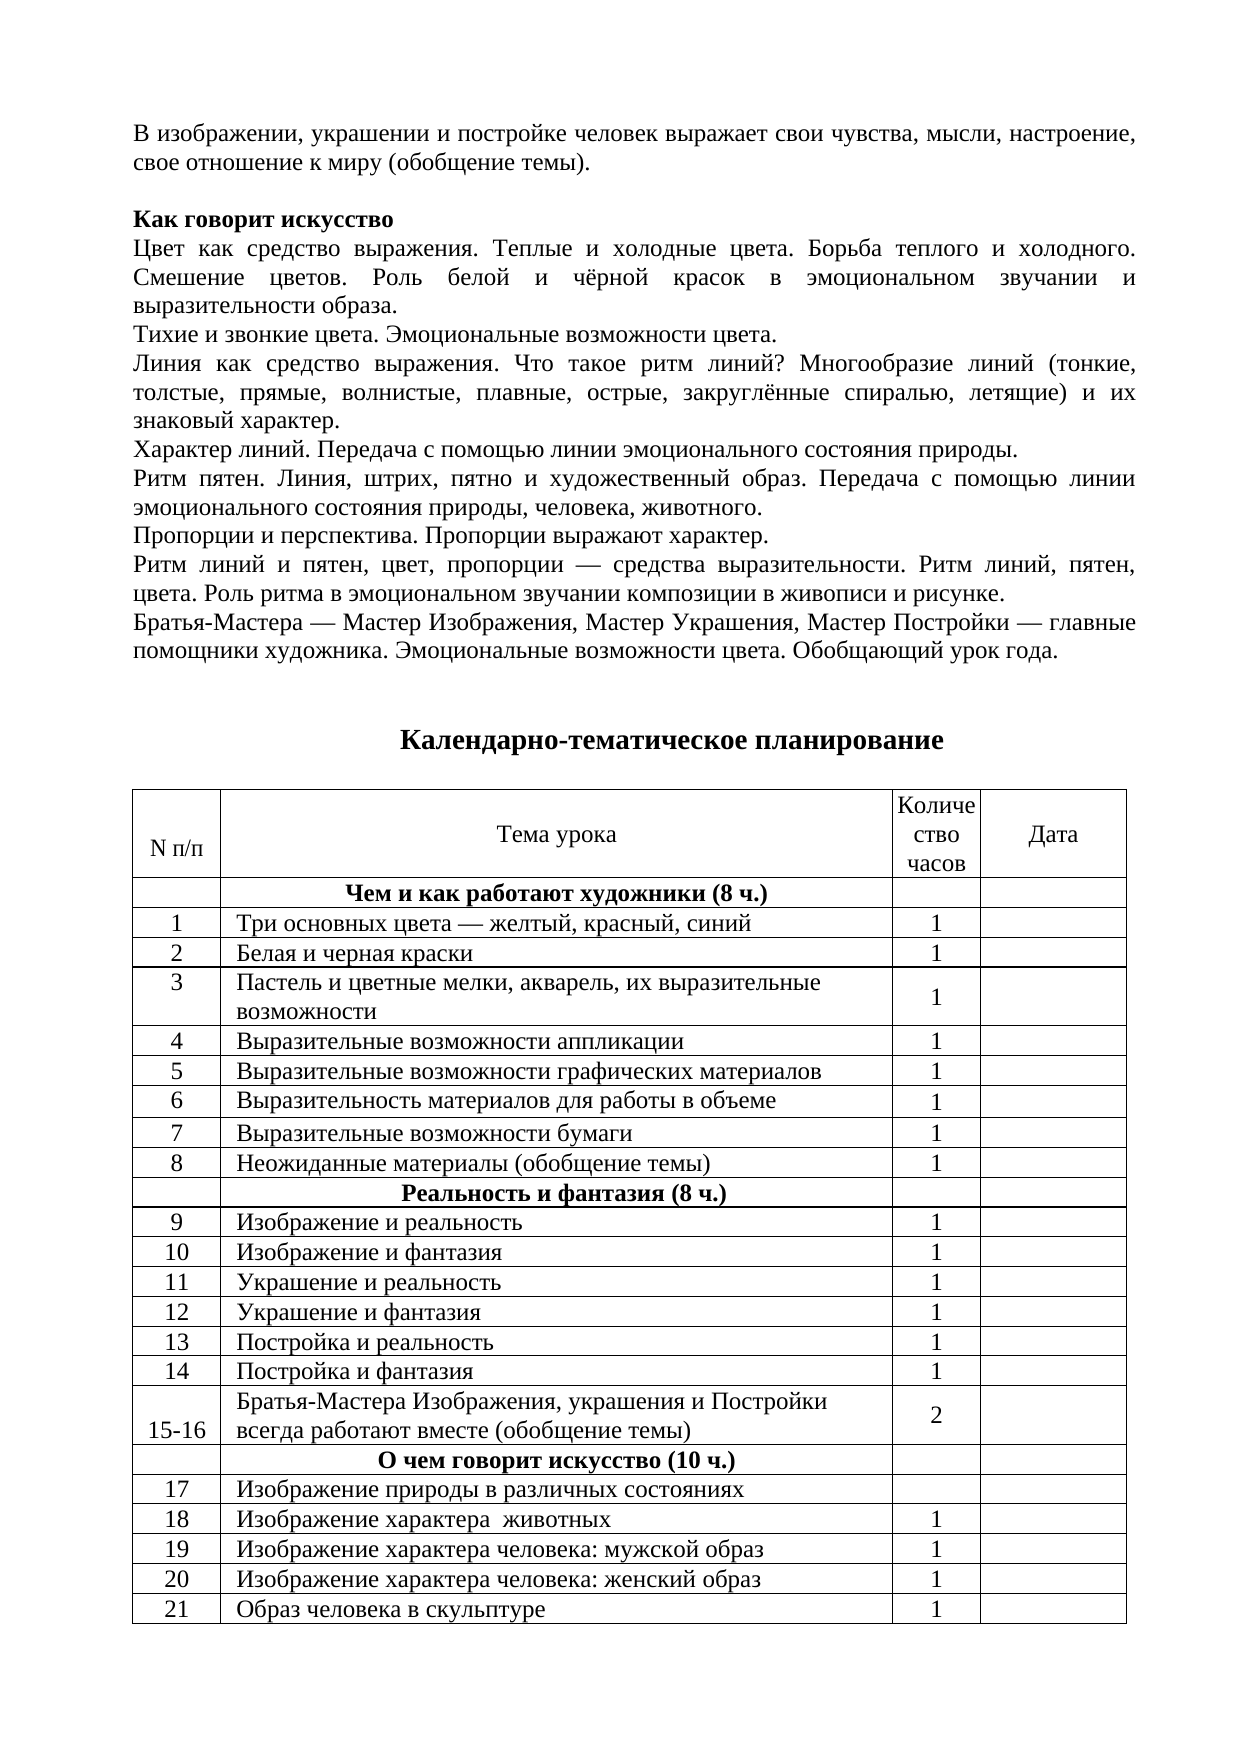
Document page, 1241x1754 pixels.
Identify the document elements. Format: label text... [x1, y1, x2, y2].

table_cell [981, 1267, 1126, 1296]
table_cell 1 [893, 1086, 980, 1117]
table_cell Пастель и цветные мелки, акварель, их выразительные возможности [221, 968, 892, 1025]
table_cell 1 [893, 1237, 980, 1266]
table_cell Изображение и реальность [221, 1208, 892, 1236]
text Братья-Мастера — Мастер Изображения, Мастер Украшения, Мастер Постройки — главные помощники художника. Эмоциональные возможности цвета. Обобщающий урок года. [133, 607, 1137, 664]
table_cell Выразительные возможности бумаги [221, 1118, 892, 1147]
table_cell [981, 1026, 1126, 1055]
table_cell Образ человека в скульптуре [221, 1594, 892, 1622]
table_cell 19 [133, 1534, 220, 1563]
table_cell [981, 878, 1126, 907]
table_header Количество часов [893, 790, 980, 877]
table_cell 1 [893, 1504, 980, 1533]
text Тихие и звонкие цвета. Эмоциональные возможности цвета. [133, 319, 1137, 348]
table_cell [981, 1356, 1126, 1385]
table_cell 1 [893, 1327, 980, 1355]
table_cell 1 [893, 1356, 980, 1385]
table_cell Украшение и фантазия [221, 1297, 892, 1326]
table_cell Изображение и фантазия [221, 1237, 892, 1266]
table_cell 15-16 [133, 1386, 220, 1444]
table_cell 1 [893, 968, 980, 1025]
table_cell [893, 1178, 980, 1206]
table_cell [981, 908, 1126, 937]
text Ритм линий и пятен, цвет, пропорции — средства выразительности. Ритм линий, пятен, цвета. Роль ритма в эмоциональном звучании композиции в живописи и рисунке. [133, 549, 1137, 607]
table_cell [981, 1386, 1126, 1444]
table_cell 17 [133, 1475, 220, 1503]
text Как говорит искусство [133, 204, 1137, 233]
table_cell [981, 1208, 1126, 1236]
table_cell 1 [133, 908, 220, 937]
table_cell О чем говорит искусство (10 ч.) [221, 1445, 892, 1473]
table_cell 2 [893, 1386, 980, 1444]
table_cell 6 [133, 1086, 220, 1117]
table_cell [133, 1445, 220, 1473]
table_cell [981, 1445, 1126, 1473]
table_cell 9 [133, 1208, 220, 1236]
table_cell Изображение характера человека: мужской образ [221, 1534, 892, 1563]
table_cell 1 [893, 1534, 980, 1563]
table_header Тема урока [221, 790, 892, 877]
table_cell 1 [893, 1267, 980, 1296]
table_cell [981, 1327, 1126, 1355]
table_cell 8 [133, 1148, 220, 1177]
table_cell [981, 1564, 1126, 1593]
table_cell Постройка и реальность [221, 1327, 892, 1355]
table_cell [981, 968, 1126, 1025]
table_cell [893, 1445, 980, 1473]
table_cell Три основных цвета — желтый, красный, синий [221, 908, 892, 937]
table_cell 10 [133, 1237, 220, 1266]
table_cell [981, 1297, 1126, 1326]
table_cell [981, 1475, 1126, 1503]
table_cell [981, 1086, 1126, 1117]
table_cell Изображение характера животных [221, 1504, 892, 1533]
table_cell 1 [893, 1026, 980, 1055]
table_cell 1 [893, 1297, 980, 1326]
text Характер линий. Передача с помощью линии эмоционального состояния природы. [133, 434, 1137, 463]
text Календарно-тематическое планирование [133, 722, 1137, 755]
table_cell Выразительные возможности графических материалов [221, 1056, 892, 1084]
table_cell [981, 1504, 1126, 1533]
table_cell Братья-Мастера Изображения, украшения и Постройки всегда работают вместе (обобщение темы) [221, 1386, 892, 1444]
table_cell 3 [133, 968, 220, 1025]
table_cell 1 [893, 1564, 980, 1593]
table_cell Белая и черная краски [221, 938, 892, 966]
table_cell 7 [133, 1118, 220, 1147]
table_cell 20 [133, 1564, 220, 1593]
table_cell Изображение характера человека: женский образ [221, 1564, 892, 1593]
table_cell Выразительные возможности аппликации [221, 1026, 892, 1055]
table_cell Выразительность материалов для работы в объеме [221, 1086, 892, 1117]
table_cell 14 [133, 1356, 220, 1385]
table_cell [981, 1178, 1126, 1206]
table_cell 13 [133, 1327, 220, 1355]
table_cell [981, 1237, 1126, 1266]
text Цвет как средство выражения. Теплые и холодные цвета. Борьба теплого и холодного. Смешение цветов. Роль белой и чёрной красок в эмоциональном звучании и выразительности образа. [133, 233, 1137, 319]
table_cell Украшение и реальность [221, 1267, 892, 1296]
table_cell [133, 1178, 220, 1206]
table_cell [981, 938, 1126, 966]
table_cell 2 [133, 938, 220, 966]
table_cell [981, 1056, 1126, 1084]
table_cell [981, 1118, 1126, 1147]
table_header Дата [981, 790, 1126, 877]
table_cell [981, 1148, 1126, 1177]
table_cell 1 [893, 1208, 980, 1236]
table_cell 5 [133, 1056, 220, 1084]
table_cell 1 [893, 908, 980, 937]
table_cell Постройка и фантазия [221, 1356, 892, 1385]
text Линия как средство выражения. Что такое ритм линий? Многообразие линий (тонкие, толстые, прямые, волнистые, плавные, острые, закруглённые спиралью, летящие) и их знаковый характер. [133, 348, 1137, 434]
text Пропорции и перспектива. Пропорции выражают характер. [133, 521, 1137, 549]
table_cell 1 [893, 938, 980, 966]
table_cell 18 [133, 1504, 220, 1533]
table_cell 4 [133, 1026, 220, 1055]
table_cell 1 [893, 1148, 980, 1177]
table_cell [981, 1534, 1126, 1563]
table_cell 11 [133, 1267, 220, 1296]
table_cell 21 [133, 1594, 220, 1622]
table_cell 12 [133, 1297, 220, 1326]
table_cell [893, 1475, 980, 1503]
table_cell Изображение природы в различных состояниях [221, 1475, 892, 1503]
table_cell Неожиданные материалы (обобщение темы) [221, 1148, 892, 1177]
table_cell 1 [893, 1594, 980, 1622]
table_header N п/п [133, 790, 220, 877]
table_cell Чем и как работают художники (8 ч.) [221, 878, 892, 907]
table_cell [893, 878, 980, 907]
table_cell Реальность и фантазия (8 ч.) [221, 1178, 892, 1206]
text В изображении, украшении и постройке человек выражает свои чувства, мысли, настроение, свое отношение к миру (обобщение темы). [133, 118, 1137, 176]
table_cell [981, 1594, 1126, 1622]
table_cell [133, 878, 220, 907]
text Ритм пятен. Линия, штрих, пятно и художественный образ. Передача с помощью линии эмоционального состояния природы, человека, животного. [133, 463, 1137, 521]
table_cell 1 [893, 1118, 980, 1147]
table_cell 1 [893, 1056, 980, 1084]
